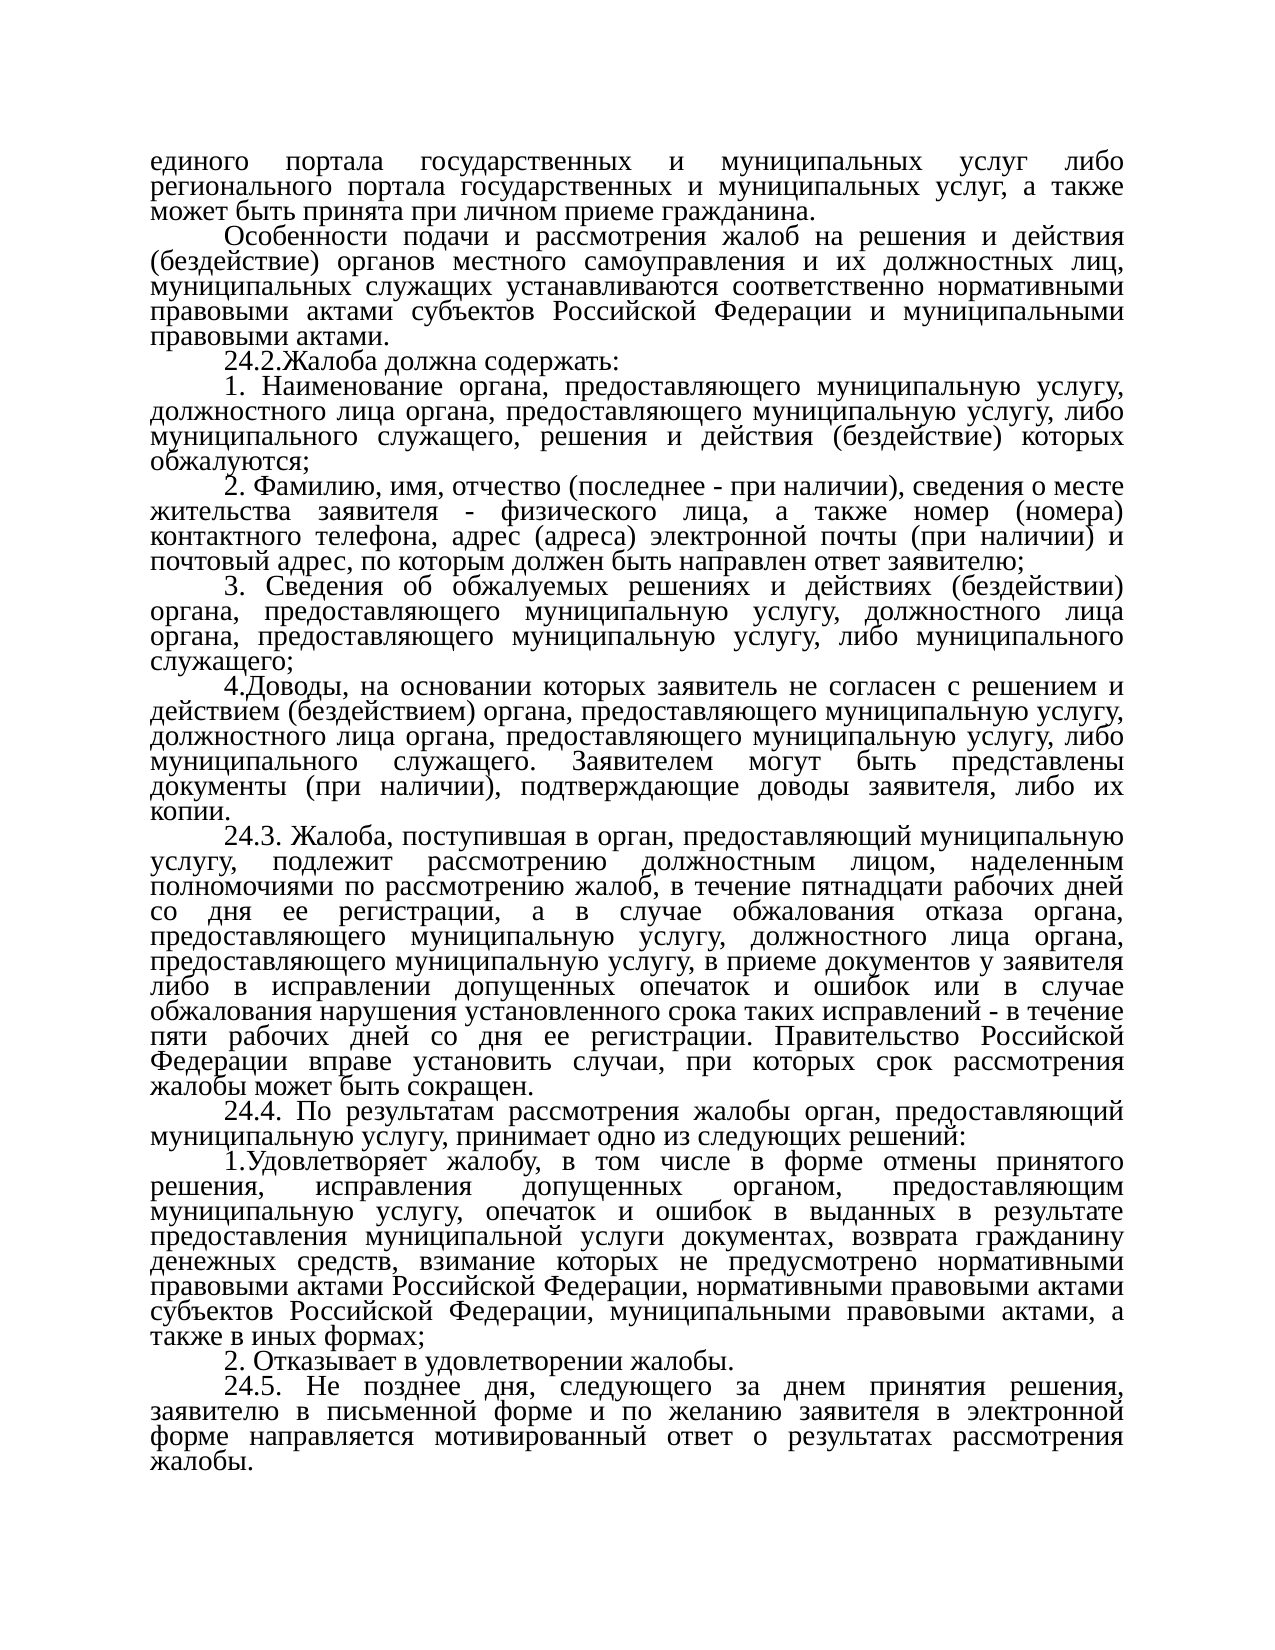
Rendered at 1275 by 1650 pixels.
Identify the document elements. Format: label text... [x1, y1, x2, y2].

text 2. Отказывает в удовлетворении жалобы. [150, 1350, 1125, 1375]
text Особенности подачи и рассмотрения жалоб на решения и действия (бездействие) органов местного самоуправления и их должностных лиц, муниципальных служащих устанавливаются соответственно нормативными правовыми актами субъектов Российской Федерации и муниципальными правовыми актами. [150, 225, 1125, 350]
text 4.Доводы, на основании которых заявитель не согласен с решением и действием (бездействием) органа, предоставляющего муниципальную услугу, должностного лица органа, предоставляющего муниципальную услугу, либо муниципального служащего. Заявителем могут быть представлены документы (при наличии), подтверждающие доводы заявителя, либо их копии. [150, 675, 1125, 825]
text 24.2.Жалоба должна содержать: [150, 350, 1125, 375]
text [150, 150, 1125, 225]
text 1. Наименование органа, предоставляющего муниципальную услугу, должностного лица органа, предоставляющего муниципальную услугу, либо муниципального служащего, решения и действия (бездействие) которых обжалуются; [150, 375, 1125, 475]
text 3. Сведения об обжалуемых решениях и действиях (бездействии) органа, предоставляющего муниципальную услугу, должностного лица органа, предоставляющего муниципальную услугу, либо муниципального служащего; [150, 575, 1125, 675]
text 1.Удовлетворяет жалобу, в том числе в форме отмены принятого решения, исправления допущенных органом, предоставляющим муниципальную услугу, опечаток и ошибок в выданных в результате предоставления муниципальной услуги документах, возврата гражданину денежных средств, взимание которых не предусмотрено нормативными правовыми актами Российской Федерации, нормативными правовыми актами субъектов Российской Федерации, муниципальными правовыми актами, а также в иных формах; [150, 1150, 1125, 1350]
text 24.3. Жалоба, поступившая в орган, предоставляющий муниципальную услугу, подлежит рассмотрению должностным лицом, наделенным полномочиями по рассмотрению жалоб, в течение пятнадцати рабочих дней со дня ее регистрации, а в случае обжалования отказа органа, предоставляющего муниципальную услугу, должностного лица органа, предоставляющего муниципальную услугу, в приеме документов у заявителя либо в исправлении допущенных опечаток и ошибок или в случае обжалования нарушения установленного срока таких исправлений - в течение пяти рабочих дней со дня ее регистрации. Правительство Российской Федерации вправе установить случаи, при которых срок рассмотрения жалобы может быть сокращен. [150, 825, 1125, 1100]
text 24.4. По результатам рассмотрения жалобы орган, предоставляющий муниципальную услугу, принимает одно из следующих решений: [150, 1100, 1125, 1150]
text 24.5. Не позднее дня, следующего за днем принятия решения, заявителю в письменной форме и по желанию заявителя в электронной форме направляется мотивированный ответ о результатах рассмотрения жалобы. [150, 1375, 1125, 1475]
text 2. Фамилию, имя, отчество (последнее - при наличии), сведения о месте жительства заявителя - физического лица, а также номер (номера) контактного телефона, адрес (адреса) электронной почты (при наличии) и почтовый адрес, по которым должен быть направлен ответ заявителю; [150, 475, 1125, 575]
